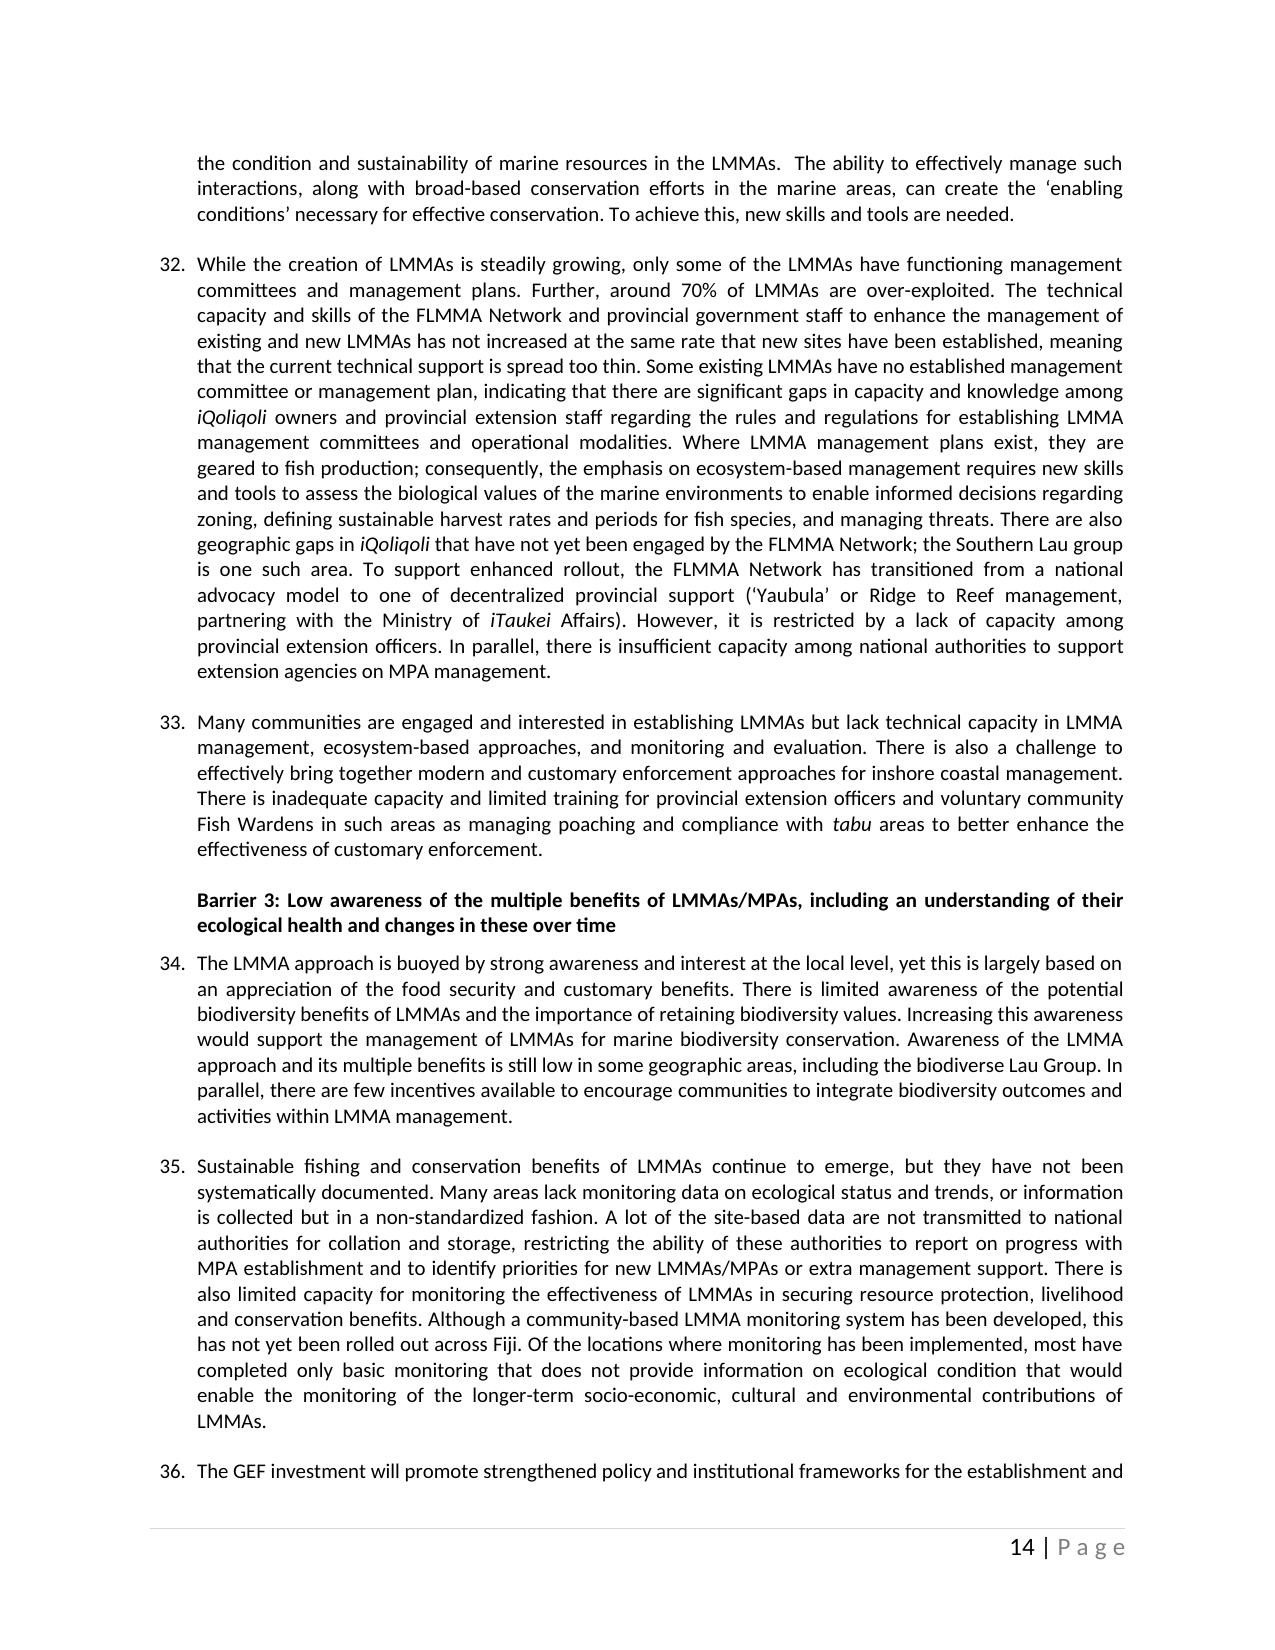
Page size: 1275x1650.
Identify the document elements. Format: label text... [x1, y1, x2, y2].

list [159, 150, 1125, 226]
list While the creation of LMMAs is steadily growing, only some of the LMMAs have functioning management committees and management plans. Further, around 70% of LMMAs are over-exploited. The technical capacity and skills of the FLMMA Network and provincial government staff to enhance the management of existing and new LMMAs has not increased at the same rate that new sites have been established, meaning that the current technical support is spread too thin. Some existing LMMAs have no established management committee or management plan, indicating that there are significant gaps in capacity and knowledge among iQoliqoli owners and provincial extension staff regarding the rules and regulations for establishing LMMA management committees and operational modalities. Where LMMA management plans exist, they are geared to fish production; consequently, the emphasis on ecosystem-based management requires new skills and tools to assess the biological values of the marine environments to enable informed decisions regarding zoning, defining sustainable harvest rates and periods for fish species, and managing threats. There are also geographic gaps in iQoliqoli that have not yet been engaged by the FLMMA Network; the Southern Lau group is one such area. To support enhanced rollout, the FLMMA Network has transitioned from a national advocacy model to one of decentralized provincial support (‘Yaubula’ or Ridge to Reef management, partnering with the Ministry of iTaukei Affairs). However, it is restricted by a lack of capacity among provincial extension officers. In parallel, there is insufficient capacity among national authorities to support extension agencies on MPA management. [159, 252, 1125, 684]
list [159, 1459, 1125, 1484]
list Sustainable fishing and conservation benefits of LMMAs continue to emerge, but they have not been systematically documented. Many areas lack monitoring data on ecological status and trends, or information is collected but in a non-standardized fashion. A lot of the site-based data are not transmitted to national authorities for collation and storage, restricting the ability of these authorities to report on progress with MPA establishment and to identify priorities for new LMMAs/MPAs or extra management support. There is also limited capacity for monitoring the effectiveness of LMMAs in securing resource protection, livelihood and conservation benefits. Although a community-based LMMA monitoring system has been developed, this has not yet been rolled out across Fiji. Of the locations where monitoring has been implemented, most have completed only basic monitoring that does not provide information on ecological condition that would enable the monitoring of the longer-term socio-economic, cultural and environmental contributions of LMMAs. [159, 1154, 1125, 1433]
text Barrier 3: Low awareness of the multiple benefits of LMMAs/MPAs, including an understanding of their ecological health and changes in these over time [197, 887, 1125, 938]
list The LMMA approach is buoyed by strong awareness and interest at the local level, yet this is largely based on an appreciation of the food security and customary benefits. There is limited awareness of the potential biodiversity benefits of LMMAs and the importance of retaining biodiversity values. Increasing this awareness would support the management of LMMAs for marine biodiversity conservation. Awareness of the LMMA approach and its multiple benefits is still low in some geographic areas, including the biodiverse Lau Group. In parallel, there are few incentives available to encourage communities to integrate biodiversity outcomes and activities within LMMA management. [159, 950, 1125, 1128]
list Many communities are engaged and interested in establishing LMMAs but lack technical capacity in LMMA management, ecosystem-based approaches, and monitoring and evaluation. There is also a challenge to effectively bring together modern and customary enforcement approaches for inshore coastal management. There is inadequate capacity and limited training for provincial extension officers and voluntary community Fish Wardens in such areas as managing poaching and compliance with tabu areas to better enhance the effectiveness of customary enforcement. [159, 709, 1125, 862]
